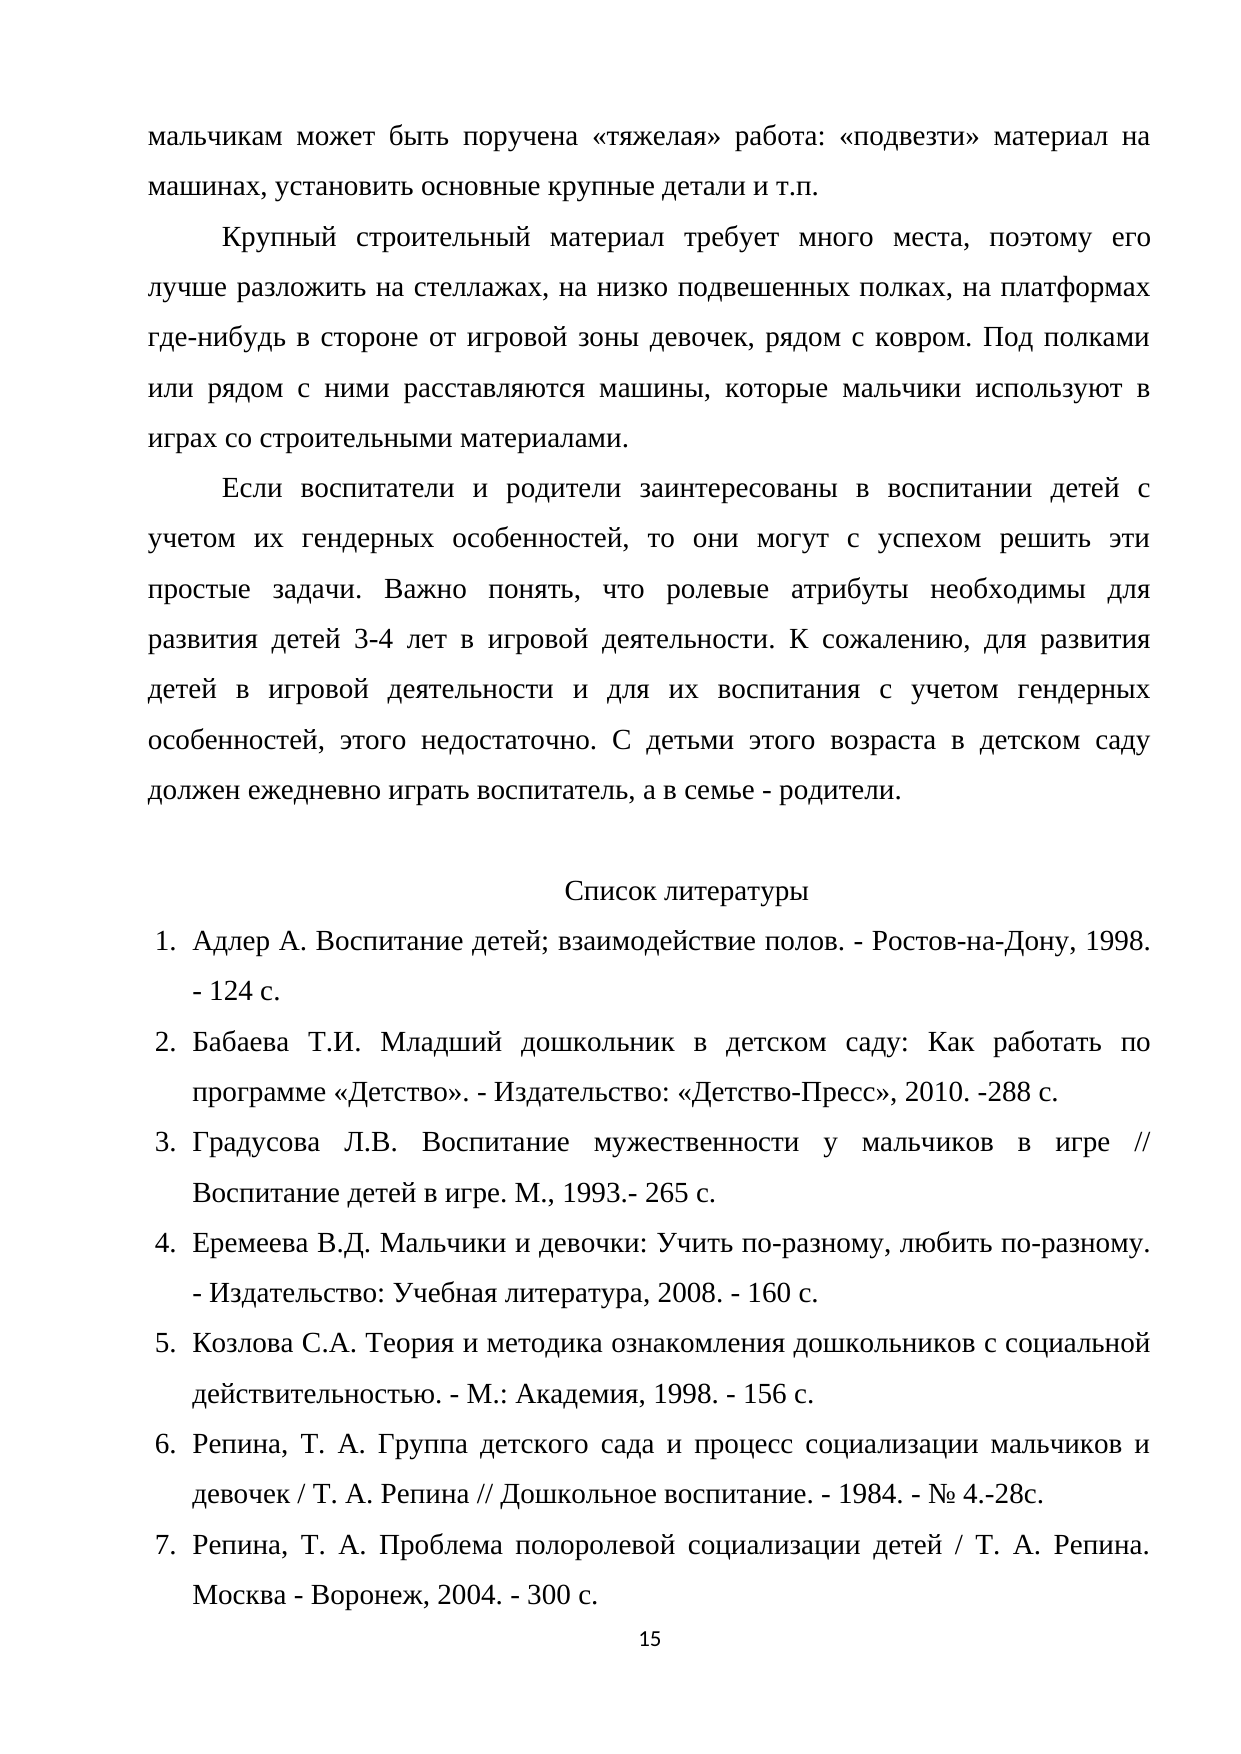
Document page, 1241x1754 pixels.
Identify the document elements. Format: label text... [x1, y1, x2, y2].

list Репина, Т. А. Группа детского сада и процесс социализации мальчиков и девочек / Т. А. Репина // Дошкольное воспитание. - 1984. - № 4.-28с. [154, 1426, 1152, 1510]
list Крупный строительный материал требует много места, поэтому его лучше разложить на стеллажах, на низко подвешенных полках, на платформах где-нибудь в стороне от игровой зоны девочек, рядом с ковром. Под полками или рядом с ними расставляются машины, которые мальчики используют в играх со строительными материалами. [148, 219, 1152, 453]
list Еремеева В.Д. Мальчики и девочки: Учить по-разному, любить по-разному. - Издательство: Учебная литература, 2008. - 160 с. [154, 1225, 1152, 1309]
list Репина, Т. А. Проблема полоролевой социализации детей / Т. А. Репина. Москва - Воронеж, 2004. - 300 с. [154, 1527, 1152, 1611]
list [148, 118, 1152, 202]
list Бабаева Т.И. Младший дошкольник в детском саду: Как работать по программе «Детство». - Издательство: «Детство-Пресс», 2010. -288 с. [154, 1024, 1152, 1108]
text Список литературы [148, 873, 1152, 906]
list Козлова С.А. Теория и методика ознакомления дошкольников с социальной действительностью. - М.: Академия, 1998. - 156 с. [154, 1326, 1152, 1409]
list Адлер А. Воспитание детей; взаимодействие полов. - Ростов-на-Дону, 1998. - 124 с. [154, 923, 1152, 1007]
list Градусова Л.В. Воспитание мужественности у мальчиков в игре // Воспитание детей в игре. М., 1993.- 265 с. [154, 1124, 1152, 1208]
list Если воспитатели и родители заинтересованы в воспитании детей с учетом их гендерных особенностей, то они могут с успехом решить эти простые задачи. Важно понять, что ролевые атрибуты необходимы для развития детей 3-4 лет в игровой деятельности. К сожалению, для развития детей в игровой деятельности и для их воспитания с учетом гендерных особенностей, этого недостаточно. С детьми этого возраста в детском саду должен ежедневно играть воспитатель, а в семье - родители. [148, 470, 1152, 806]
